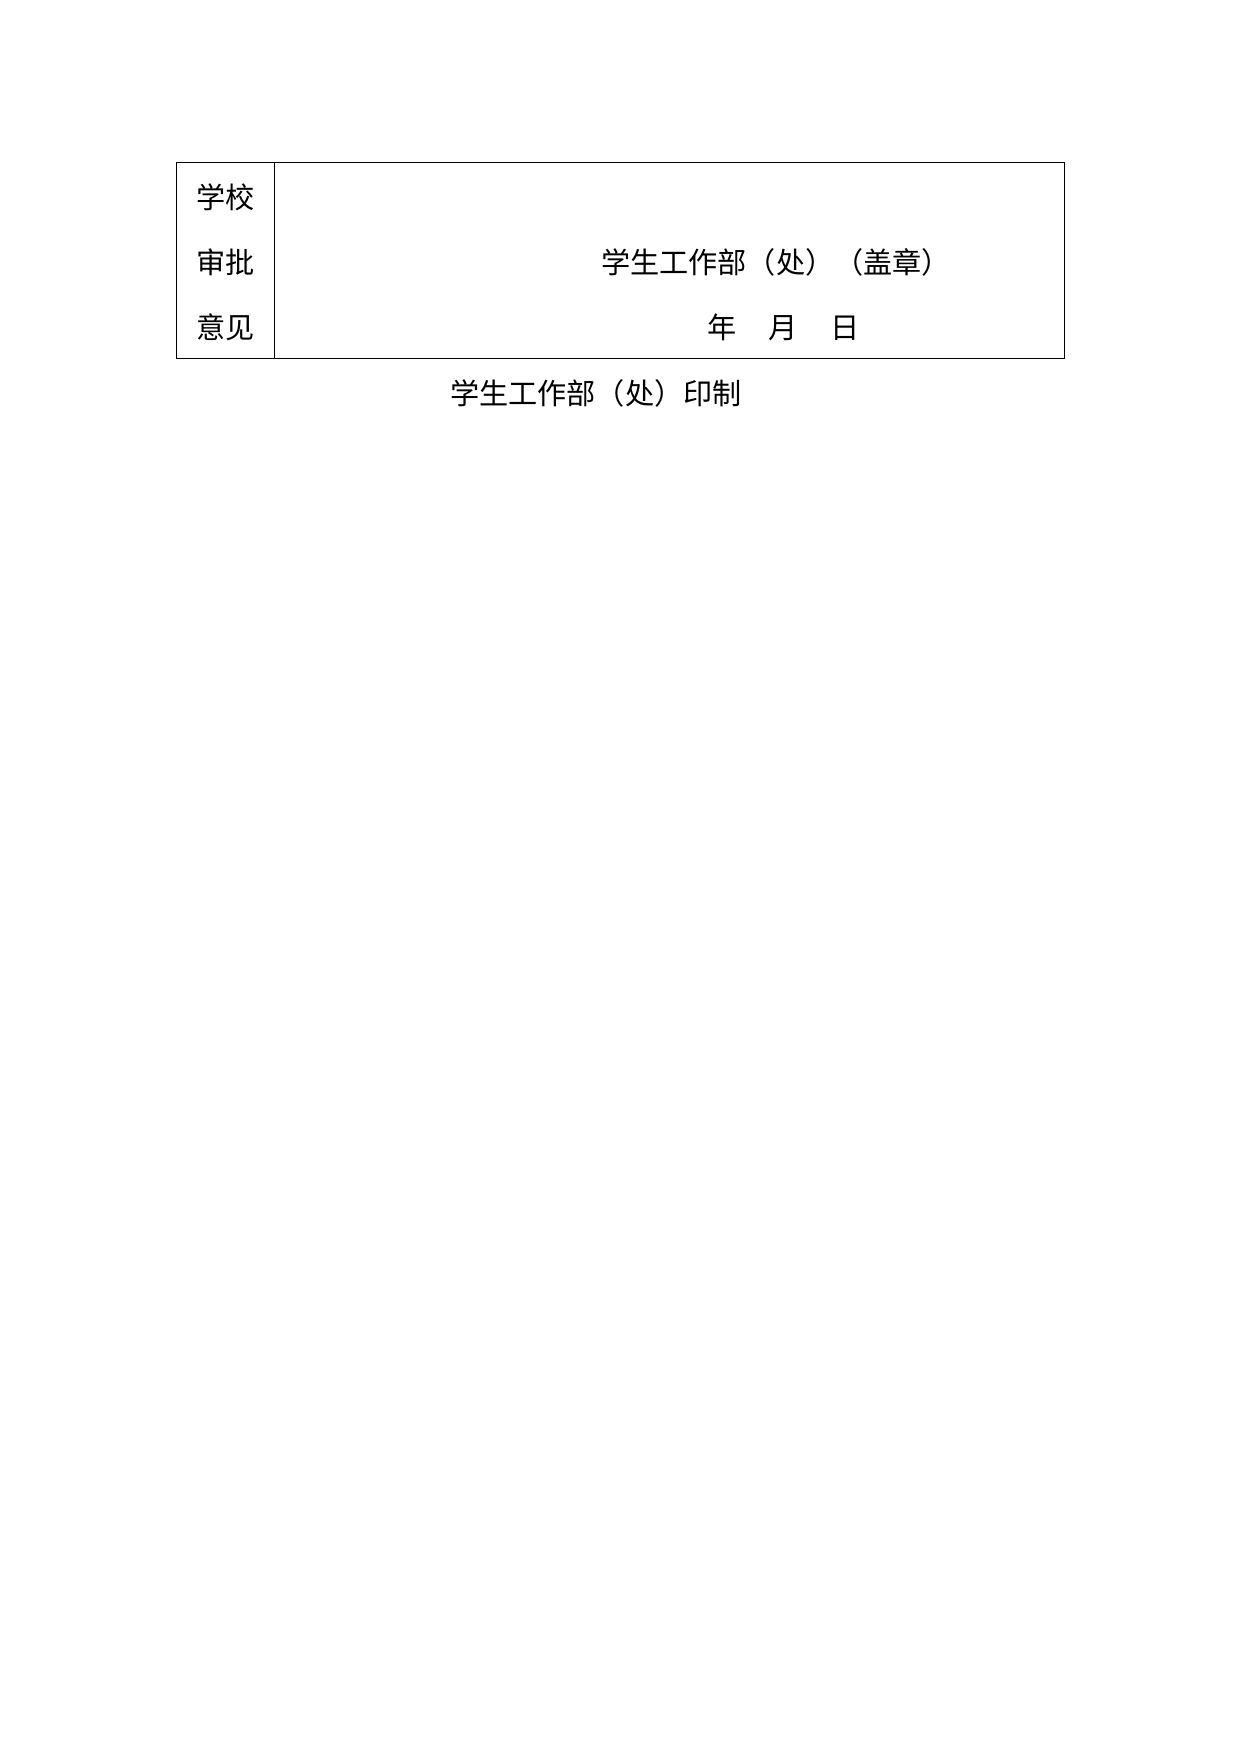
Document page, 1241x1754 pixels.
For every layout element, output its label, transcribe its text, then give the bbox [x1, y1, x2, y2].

text 学生工作部（处）印制 [187, 359, 1053, 424]
table_cell 学校 审批 意见 [177, 163, 274, 358]
table_cell 学生工作部（处）（盖章） 年 月 日 [275, 163, 1064, 358]
